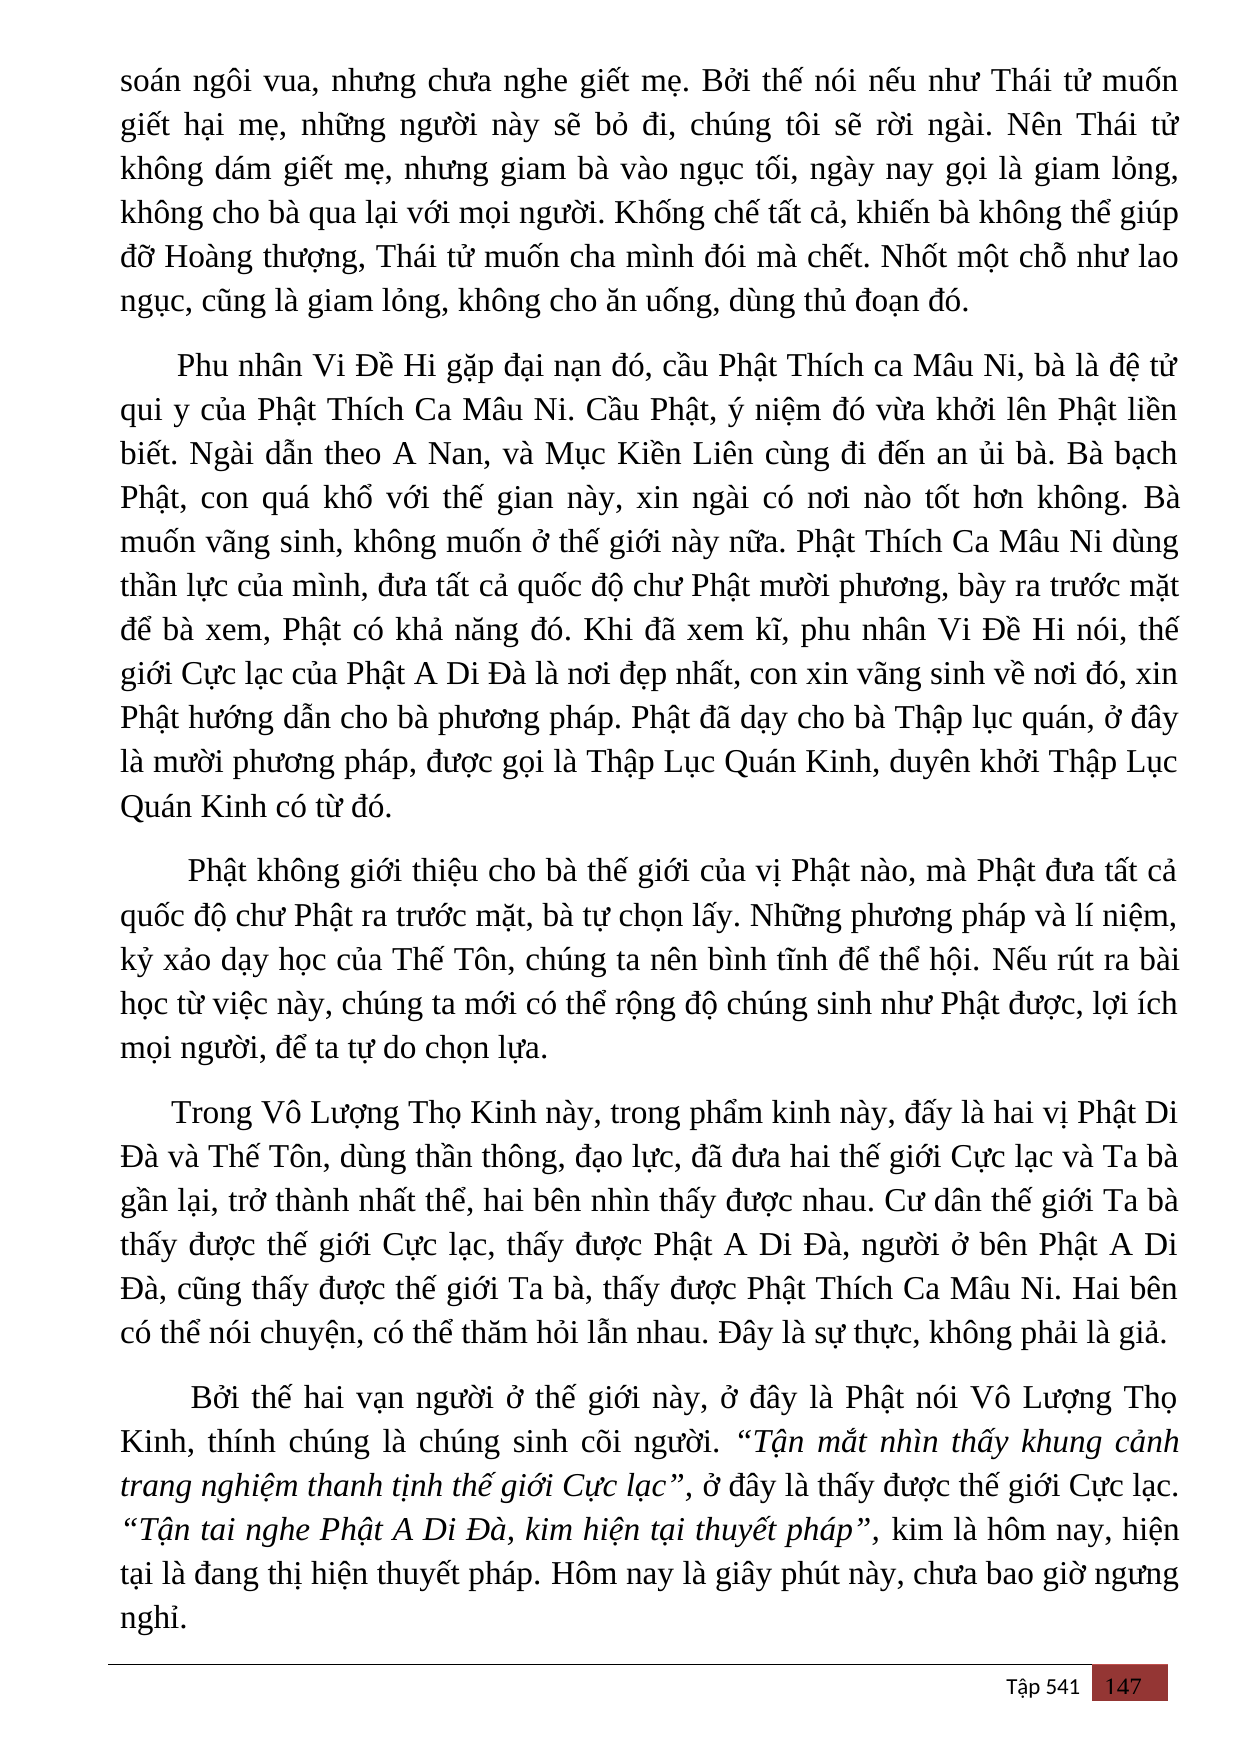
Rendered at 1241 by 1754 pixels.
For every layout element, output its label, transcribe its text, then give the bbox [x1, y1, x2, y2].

text Phu nhân Vi Đề Hi gặp đại nạn đó, cầu Phật Thích ca Mâu Ni, bà là đệ tử qui y của Phật Thích Ca Mâu Ni. Cầu Phật, ý niệm đó vừa khởi lên Phật liền biết. Ngài dẫn theo A Nan, và Mục Kiền Liên cùng đi đến an ủi bà. Bà bạch Phật, con quá khổ với thế gian này, xin ngài có nơi nào tốt hơn không. Bà muốn vãng sinh, không muốn ở thế giới này nữa. Phật Thích Ca Mâu Ni dùng thần lực của mình, đưa tất cả quốc độ chư Phật mười phương, bày ra trước mặt để bà xem, Phật có khả năng đó. Khi đã xem kĩ, phu nhân Vi Đề Hi nói, thế giới Cực lạc của Phật A Di Đà là nơi đẹp nhất, con xin vãng sinh về nơi đó, xin Phật hướng dẫn cho bà phương pháp. Phật đã dạy cho bà Thập lục quán, ở đây là mười phương pháp, được gọi là Thập Lục Quán Kinh, duyên khởi Thập Lục Quán Kinh có từ đó. [120, 345, 1180, 824]
text Bởi thế hai vạn người ở thế giới này, ở đây là Phật nói Vô Lượng Thọ Kinh, thính chúng là chúng sinh cõi người. “Tận mắt nhìn thấy khung cảnh trang nghiệm thanh tịnh thế giới Cực lạc”, ở đây là thấy được thế giới Cực lạc. “Tận tai nghe Phật A Di Đà, kim hiện tại thuyết pháp”, kim là hôm nay, hiện tại là đang thị hiện thuyết pháp. Hôm nay là giây phút này, chưa bao giờ ngưng nghỉ. [120, 1377, 1180, 1636]
text Trong Vô Lượng Thọ Kinh này, trong phẩm kinh này, đấy là hai vị Phật Di Đà và Thế Tôn, dùng thần thông, đạo lực, đã đưa hai thế giới Cực lạc và Ta bà gần lại, trở thành nhất thể, hai bên nhìn thấy được nhau. Cư dân thế giới Ta bà thấy được thế giới Cực lạc, thấy được Phật A Di Đà, người ở bên Phật A Di Đà, cũng thấy được thế giới Ta bà, thấy được Phật Thích Ca Mâu Ni. Hai bên có thể nói chuyện, có thể thăm hỏi lẫn nhau. Đây là sự thực, không phải là giả. [120, 1092, 1180, 1351]
text Phật không giới thiệu cho bà thế giới của vị Phật nào, mà Phật đưa tất cả quốc độ chư Phật ra trước mặt, bà tự chọn lấy. Những phương pháp và lí niệm, kỷ xảo dạy học của Thế Tôn, chúng ta nên bình tĩnh để thể hội. Nếu rút ra bài học từ việc này, chúng ta mới có thể rộng độ chúng sinh như Phật được, lợi ích mọi người, để ta tự do chọn lựa. [120, 851, 1180, 1065]
